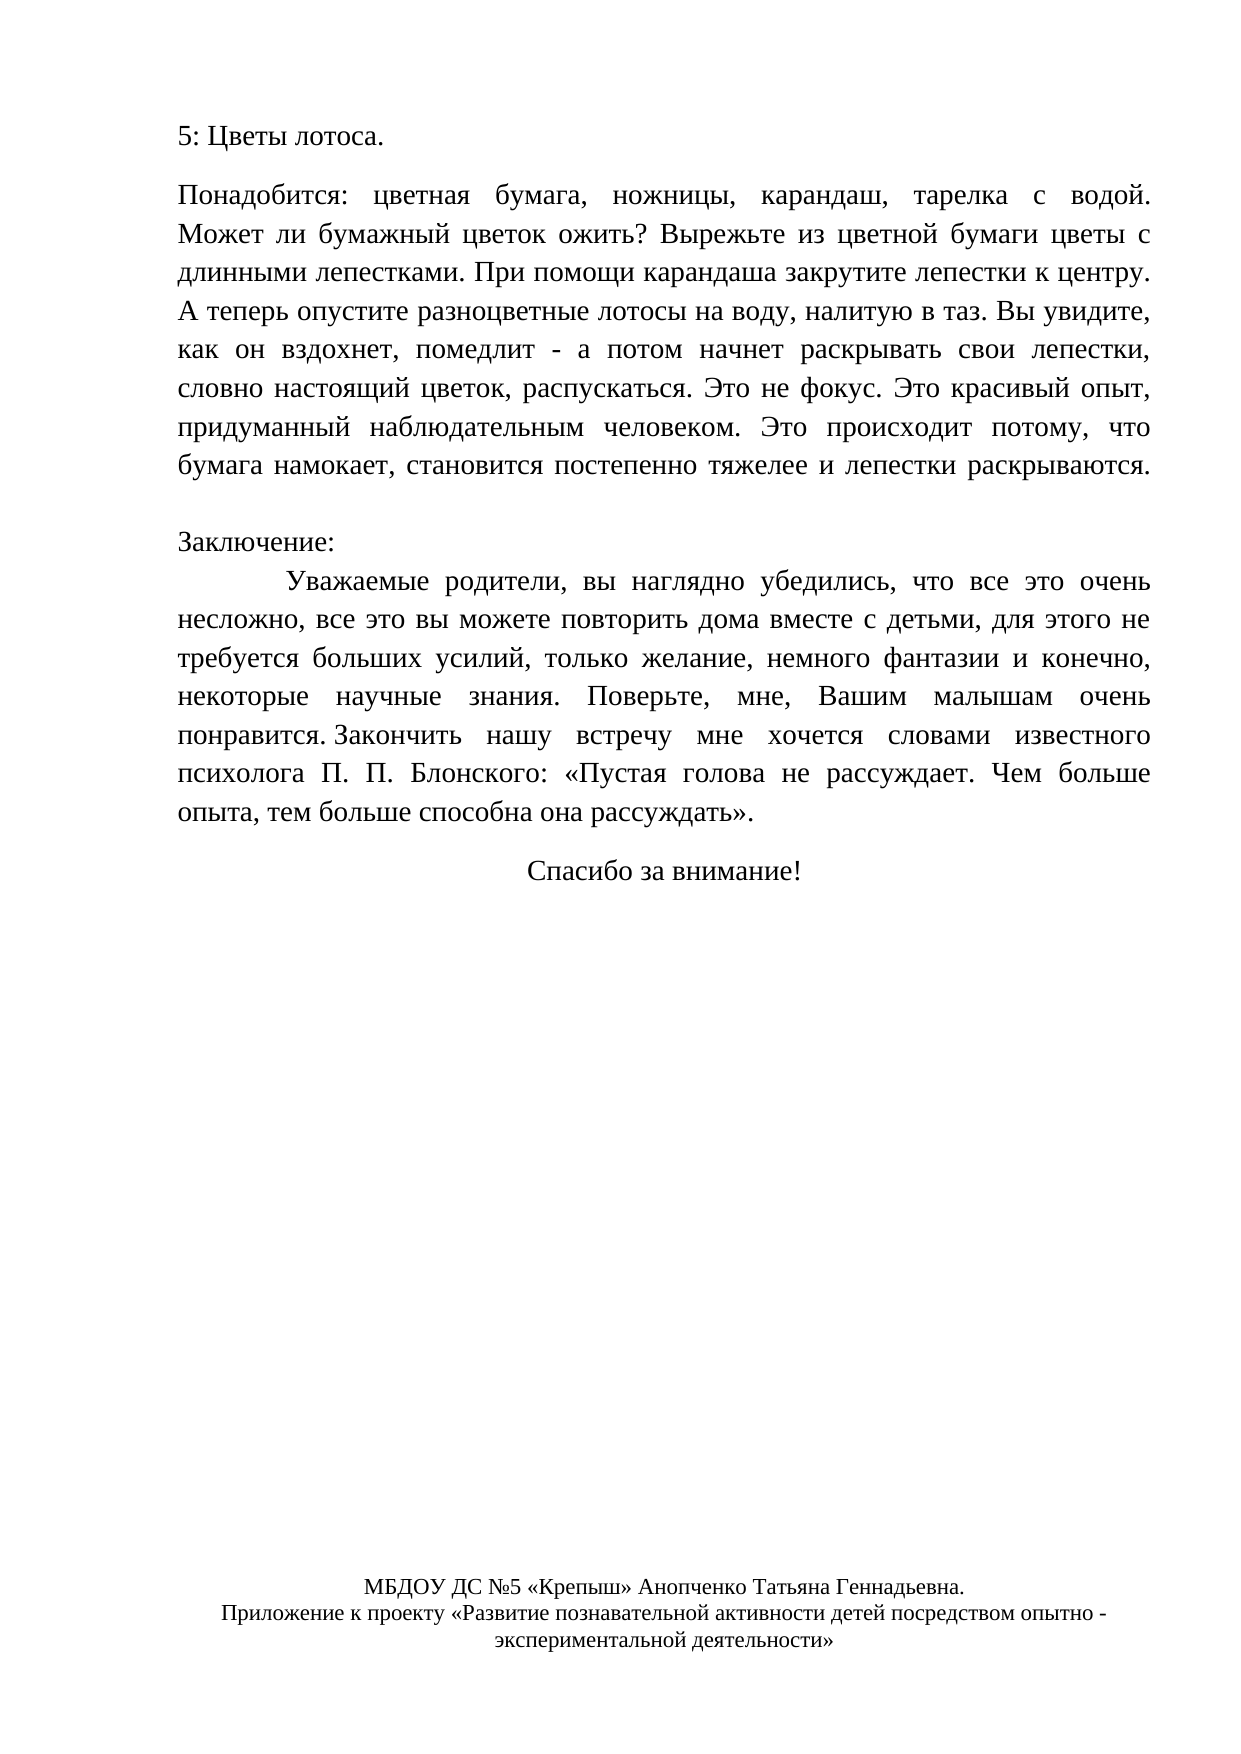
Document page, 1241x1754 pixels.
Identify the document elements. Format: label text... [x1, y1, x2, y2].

text 5: Цветы лотоса. [177, 118, 1152, 152]
text Понадобится: цветная бумага, ножницы, карандаш, тарелка с водой. Может ли бумажный цветок ожить? Вырежьте из цветной бумаги цветы с длинными лепестками. При помощи карандаша закрутите лепестки к центру. А теперь опустите разноцветные лотосы на воду, налитую в таз. Вы увидите, как он вздохнет, помедлит - а потом начнет раскрывать свои лепестки, словно настоящий цветок, распускаться. Это не фокус. Это красивый опыт, придуманный наблюдательным человеком. Это происходит потому, что бумага намокает, становится постепенно тяжелее и лепестки раскрываются. Заключение: Уважаемые родители, вы наглядно убедились, что все это очень несложно, все это вы можете повторить дома вместе с детьми, для этого не требуется больших усилий, только желание, немного фантазии и конечно, некоторые научные знания. Поверьте, мне, Вашим малышам очень понравится. Закончить нашу встречу мне хочется словами известного психолога П. П. Блонского: «Пустая голова не рассуждает. Чем больше опыта, тем больше способна она рассуждать». [177, 177, 1152, 828]
text Спасибо за внимание! [177, 853, 1152, 887]
